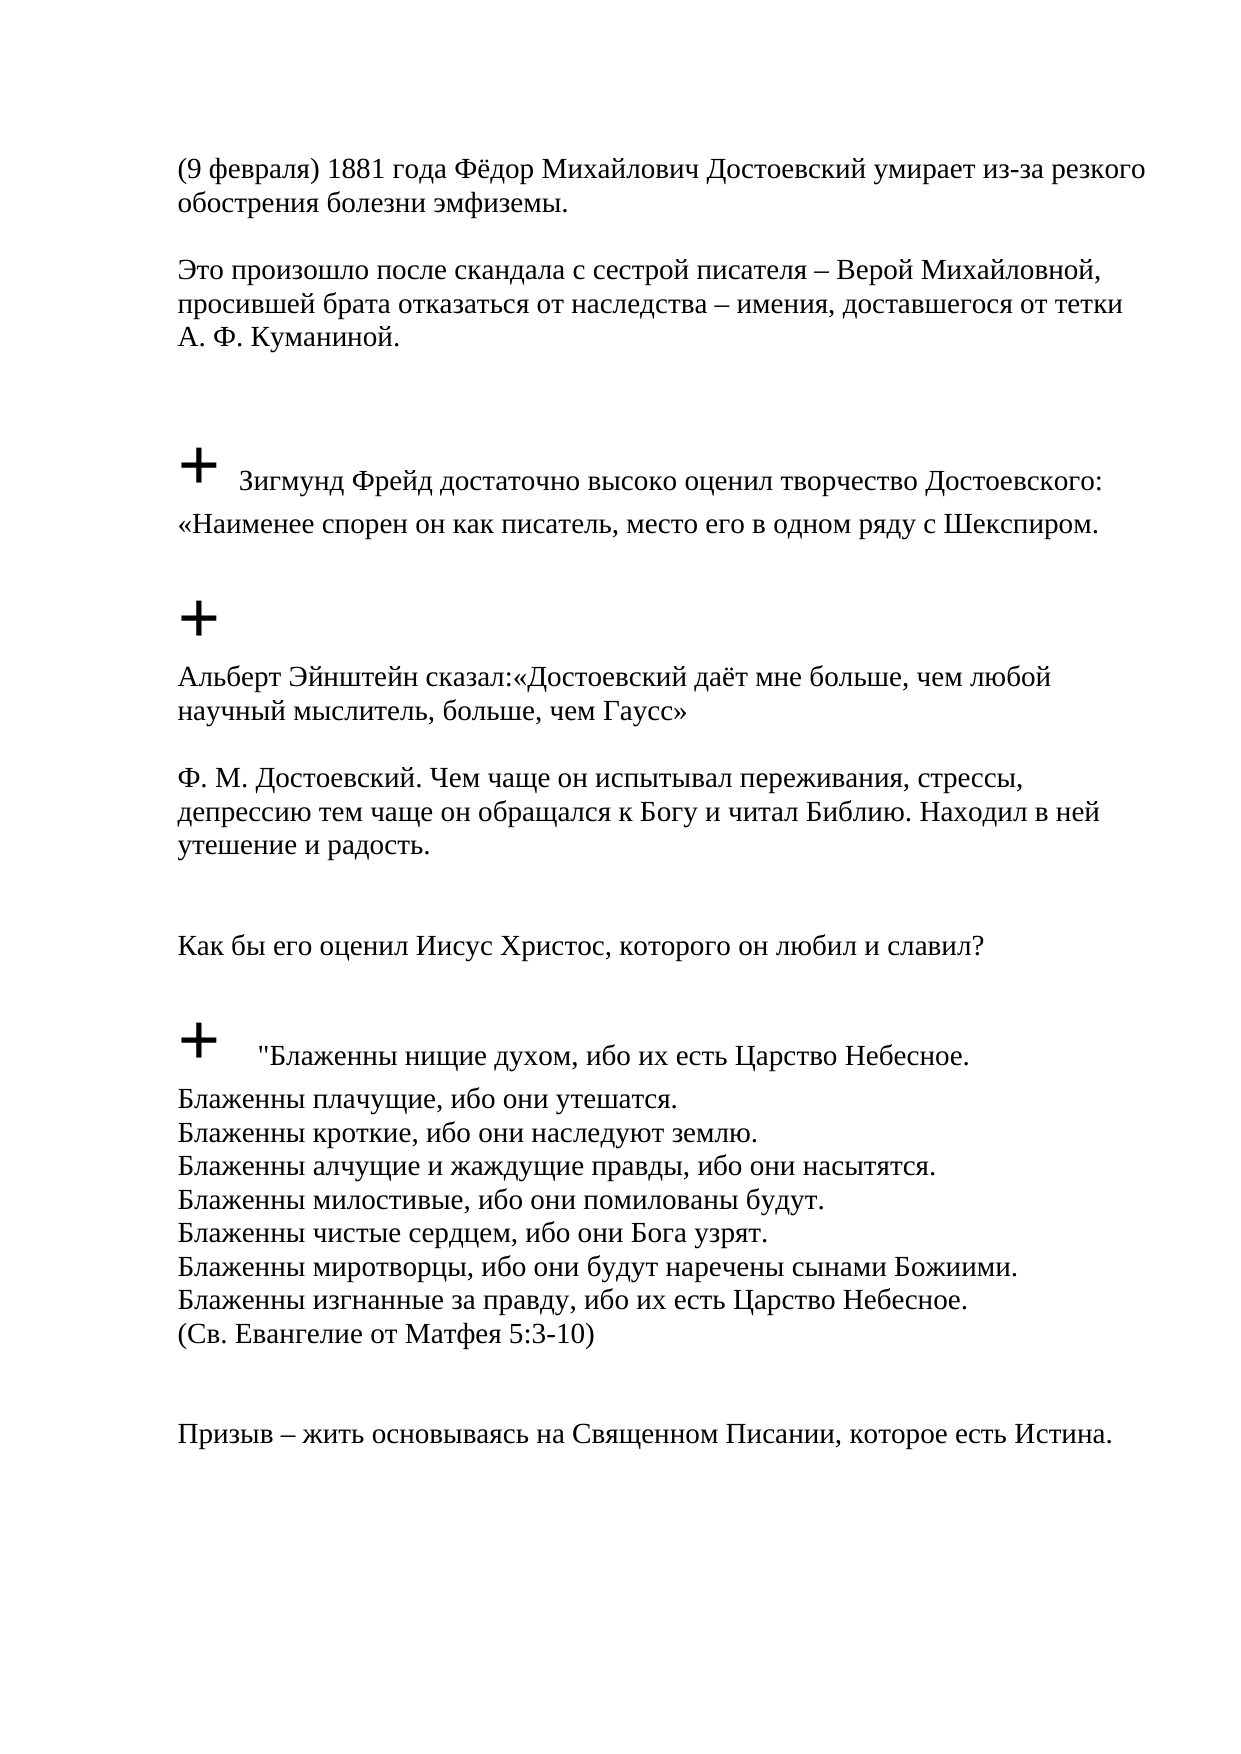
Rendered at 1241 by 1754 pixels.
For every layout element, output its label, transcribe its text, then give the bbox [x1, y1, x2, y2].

text Альберт Эйнштейн сказал:«Достоевский даёт мне больше, чем любой научный мыслитель, больше, чем Гаусс» [177, 659, 1152, 727]
text Блаженны изгнанные за правду, ибо их есть Царство Небесное. [177, 1282, 1152, 1316]
text Призыв – жить основываясь на Священном Писании, которое есть Истина. [177, 1417, 1152, 1450]
text Блаженны плачущие, ибо они утешатся. [177, 1081, 1152, 1115]
text + "Блаженны нищие духом, ибо их есть Царство Небесное. [177, 995, 1152, 1081]
text Ф. М. Достоевский. Чем чаще он испытывал переживания, стрессы, депрессию тем чаще он обращался к Богу и читал Библию. Находил в ней утешение и радость. [177, 760, 1152, 861]
text (9 февраля) 1881 года Фёдор Михайлович Достоевский умирает из-за резкого обострения болезни эмфиземы. [177, 152, 1152, 219]
text Блаженны миротворцы, ибо они будут наречены сынами Божиими. [177, 1249, 1152, 1282]
text Блаженны милостивые, ибо они помилованы будут. [177, 1182, 1152, 1215]
text + Зигмунд Фрейд достаточно высоко оценил творчество Достоевского: «Наименее спорен он как писатель, место его в одном ряду с Шекспиром. [177, 420, 1152, 540]
text (Св. Евангелие от Матфея 5:3-10) [177, 1316, 1152, 1349]
text + [177, 573, 1152, 659]
text Это произошло после скандала с сестрой писателя – Верой Михайловной, просившей брата отказаться от наследства – имения, доставшегося от тетки А. Ф. Куманиной. [177, 252, 1152, 353]
text Блаженны алчущие и жаждущие правды, ибо они насытятся. [177, 1148, 1152, 1182]
text Блаженны чистые сердцем, ибо они Бога узрят. [177, 1215, 1152, 1249]
text Блаженны кроткие, ибо они наследуют землю. [177, 1115, 1152, 1148]
text Как бы его оценил Иисус Христос, которого он любил и славил? [177, 928, 1152, 961]
